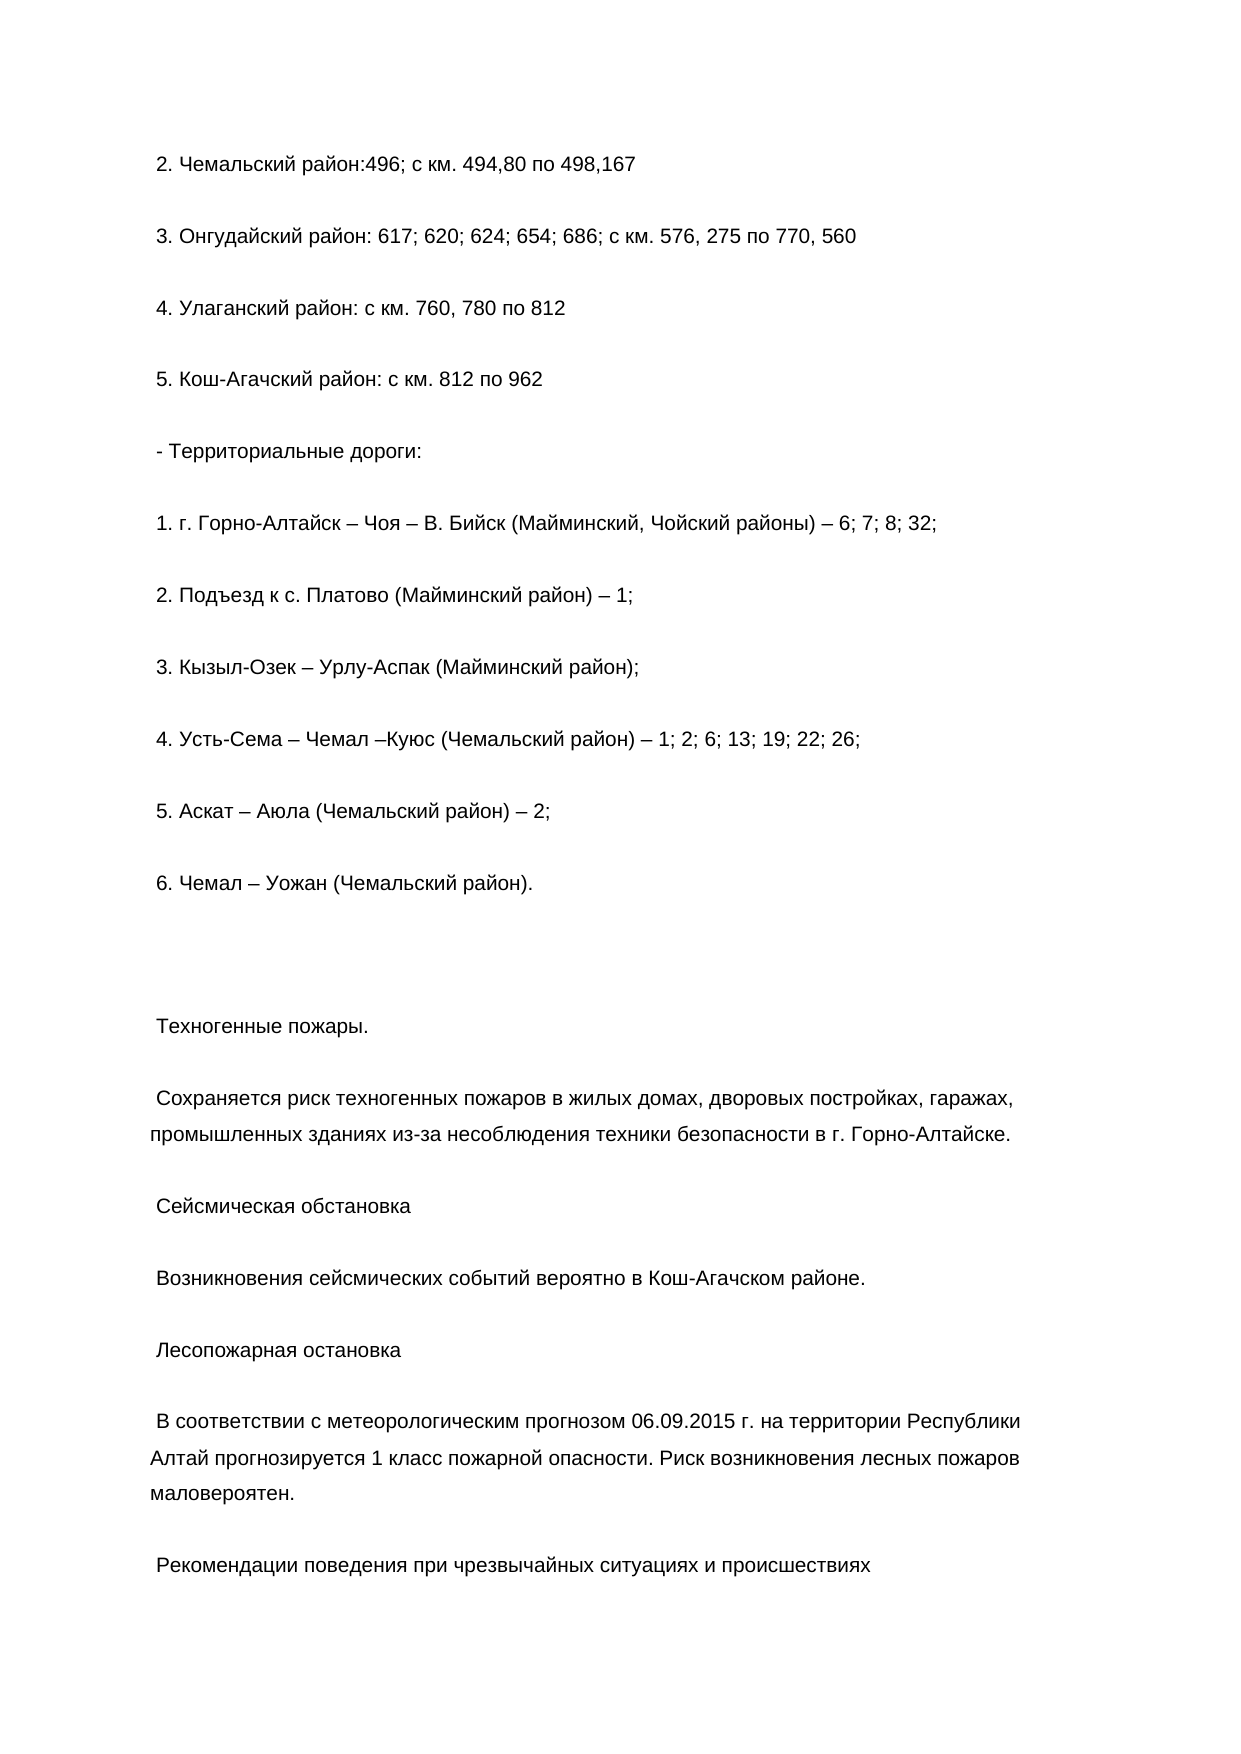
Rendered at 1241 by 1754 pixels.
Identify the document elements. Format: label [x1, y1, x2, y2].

table_cell [140, 150, 1078, 1577]
